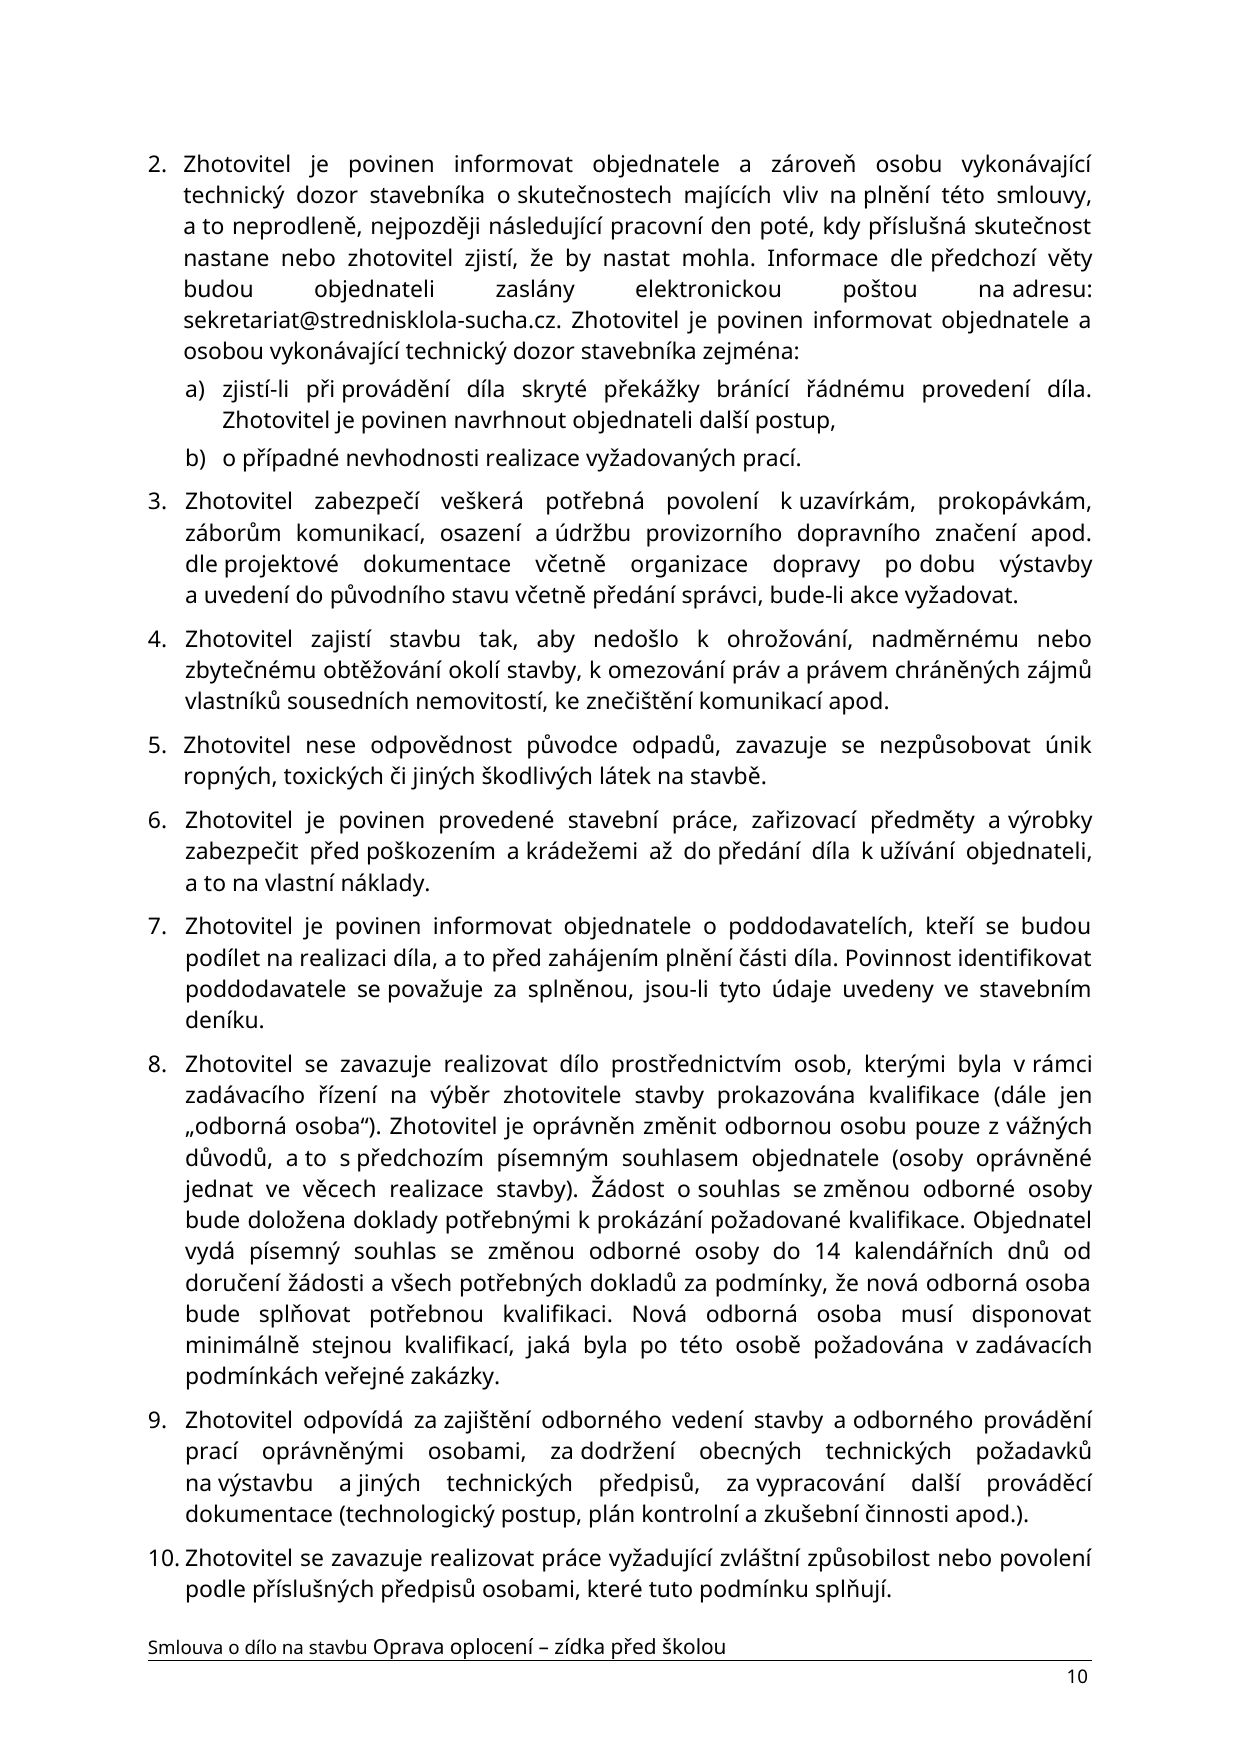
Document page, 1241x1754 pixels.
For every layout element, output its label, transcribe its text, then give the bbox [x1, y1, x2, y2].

list Zhotovitel se zavazuje realizovat práce vyžadující zvláštní způsobilost nebo povolení podle příslušných předpisů osobami, které tuto podmínku splňují. [148, 1541, 1092, 1604]
list Zhotovitel nese odpovědnost původce odpadů, zavazuje se nezpůsobovat únik ropných, toxických či jiných škodlivých látek na stavbě. [148, 729, 1092, 791]
list Zhotovitel se zavazuje realizovat dílo prostřednictvím osob, kterými byla v rámci zadávacího řízení na výběr zhotovitele stavby prokazována kvalifikace (dále jen „odborná osoba“). Zhotovitel je oprávněn změnit odbornou osobu pouze z vážných důvodů, a to s předchozím písemným souhlasem objednatele (osoby oprávněné jednat ve věcech realizace stavby). Žádost o souhlas se změnou odborné osoby bude doložena doklady potřebnými k prokázání požadované kvalifikace. Objednatel vydá písemný souhlas se změnou odborné osoby do 14 kalendářních dnů od doručení žádosti a všech potřebných dokladů za podmínky, že nová odborná osoba bude splňovat potřebnou kvalifikaci. Nová odborná osoba musí disponovat minimálně stejnou kvalifikací, jaká byla po této osobě požadována v zadávacích podmínkách veřejné zakázky. [148, 1048, 1092, 1391]
list Zhotovitel je povinen informovat objednatele o poddodavatelích, kteří se budou podílet na realizaci díla, a to před zahájením plnění části díla. Povinnost identifikovat poddodavatele se považuje za splněnou, jsou-li tyto údaje uvedeny ve stavebním deníku. [148, 910, 1092, 1035]
list o případné nevhodnosti realizace vyžadovaných prací. [185, 441, 1092, 473]
list Zhotovitel zabezpečí veškerá potřebná povolení k uzavírkám, prokopávkám, záborům komunikací, osazení a údržbu provizorního dopravního značení apod. dle projektové dokumentace včetně organizace dopravy po dobu výstavby a uvedení do původního stavu včetně předání správci, bude-li akce vyžadovat. [148, 485, 1092, 610]
list zjistí-li při provádění díla skryté překážky bránící řádnému provedení díla. Zhotovitel je povinen navrhnout objednateli další postup, [185, 373, 1092, 435]
list Zhotovitel odpovídá za zajištění odborného vedení stavby a odborného provádění prací oprávněnými osobami, za dodržení obecných technických požadavků na výstavbu a jiných technických předpisů, za vypracování další prováděcí dokumentace (technologický postup, plán kontrolní a zkušební činnosti apod.). [148, 1404, 1092, 1529]
list Zhotovitel je povinen informovat objednatele a zároveň osobu vykonávající technický dozor stavebníka o skutečnostech majících vliv na plnění této smlouvy, a to neprodleně, nejpozději následující pracovní den poté, kdy příslušná skutečnost nastane nebo zhotovitel zjistí, že by nastat mohla. Informace dle předchozí věty budou objednateli zaslány elektronickou poštou na adresu: sekretariat@strednisklola-sucha.cz. Zhotovitel je povinen informovat objednatele a osobou vykonávající technický dozor stavebníka zejména: [148, 148, 1092, 366]
list Zhotovitel je povinen provedené stavební práce, zařizovací předměty a výrobky zabezpečit před poškozením a krádežemi až do předání díla k užívání objednateli, a to na vlastní náklady. [148, 804, 1092, 898]
list Zhotovitel zajistí stavbu tak, aby nedošlo k ohrožování, nadměrnému nebo zbytečnému obtěžování okolí stavby, k omezování práv a právem chráněných zájmů vlastníků sousedních nemovitostí, ke znečištění komunikací apod. [148, 623, 1092, 716]
